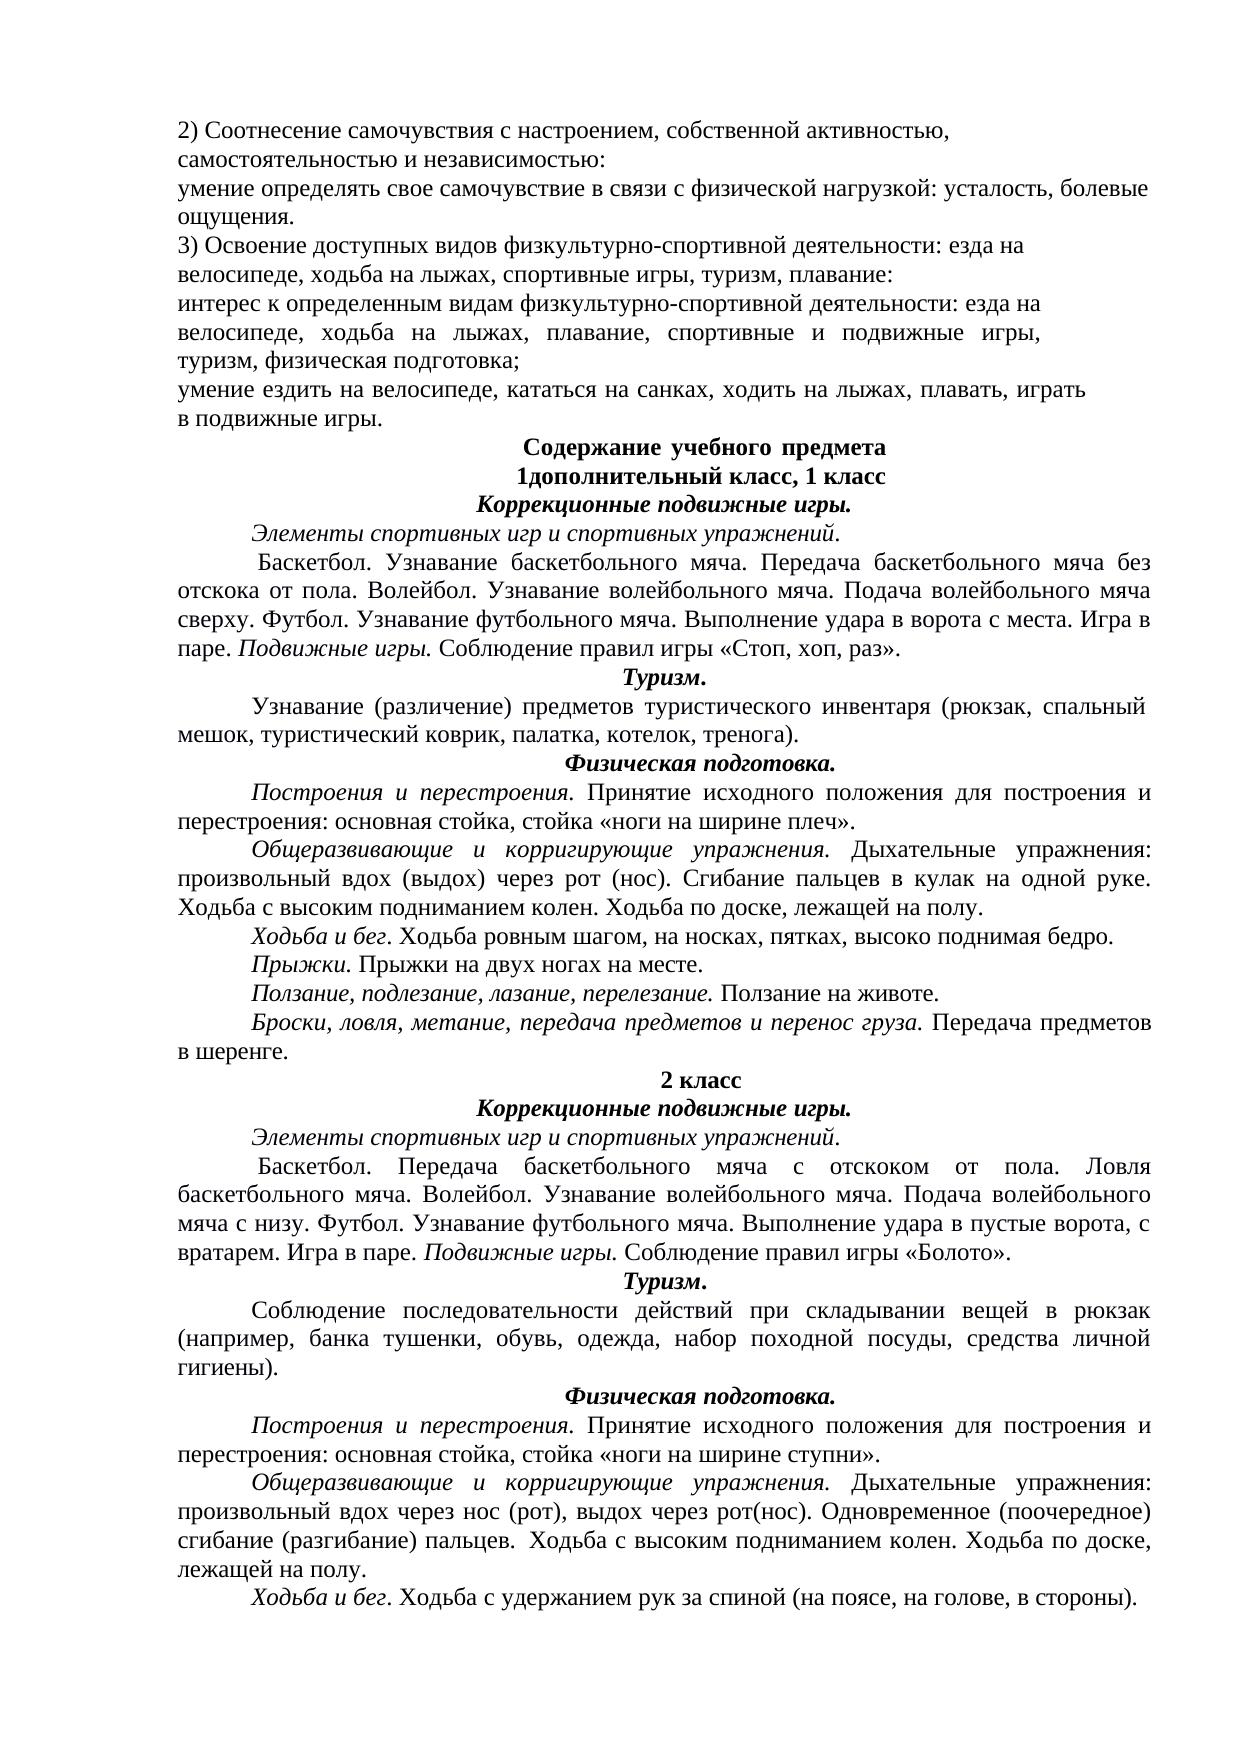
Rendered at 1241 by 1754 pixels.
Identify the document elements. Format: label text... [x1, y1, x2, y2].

text Баскетбол. Узнавание баскетбольного мяча. Передача баскетбольного мяча без отскока от пола. Волейбол. Узнавание волейбольного мяча. Подача волейбольного мяча сверху. Футбол. Узнавание футбольного мяча. Выполнение удара в ворота с места. Игра в паре. Подвижные игры. Соблюдение правил игры «Стоп, хоп, раз». [177, 547, 1152, 662]
text Ходьба и бег. Ходьба с удержанием рук за спиной (на поясе, на голове, в стороны). [251, 1582, 1223, 1611]
text Элементы спортивных игр и спортивных упражнений. [251, 518, 1223, 547]
subtitle Туризм. [401, 1266, 928, 1295]
list Соотнесение самочувствия с настроением, собственной активностью, самостоятельностью и независимостью: [177, 115, 950, 173]
subtitle Физическая подготовка. [564, 748, 1223, 777]
text Элементы спортивных игр и спортивных упражнений. [251, 1122, 1223, 1151]
text Общеразвивающие и корригирующие упражнения. Дыхательные упражнения: произвольный вдох через нос (рот), выдох через рот(нос). Одновременное (поочередное) сгибание (разгибание) пальцев. Ходьба с высоким подниманием колен. Ходьба по доске, лежащей на полу. [177, 1467, 1152, 1582]
subtitle Коррекционные подвижные игры. [476, 1094, 1223, 1122]
text Броски, ловля, метание, передача предметов и перенос груза. Передача предметов в шеренге. [177, 1007, 1152, 1064]
text Соблюдение последовательности действий при складывании вещей в рюкзак (например, банка тушенки, обувь, одежда, набор походной посуды, средства личной гигиены). [177, 1295, 1152, 1381]
text интерес к определенным видам физкультурно-спортивной деятельности: езда на велосипеде, ходьба на лыжах, плавание, спортивные и подвижные игры, туризм, физическая подготовка; [177, 288, 1041, 374]
subtitle Коррекционные подвижные игры. [476, 489, 1223, 518]
text Ползание, подлезание, лазание, перелезание. Ползание на животе. [251, 978, 1223, 1007]
subtitle класс [660, 1065, 1223, 1094]
subtitle Содержание учебного предмета 1дополнительный класс, 1 класс [516, 432, 886, 489]
text умение определять свое самочувствие в связи с физической нагрузкой: усталость, болевые ощущения. [177, 173, 1223, 230]
text Узнавание (различение) предметов туристического инвентаря (рюкзак, спальный мешок, туристический коврик, палатка, котелок, тренога). [177, 691, 1152, 748]
list Освоение доступных видов физкультурно-спортивной деятельности: езда на велосипеде, ходьба на лыжах, спортивные игры, туризм, плавание: [177, 230, 1024, 288]
text Общеразвивающие и корригирующие упражнения. Дыхательные упражнения: произвольный вдох (выдох) через рот (нос). Сгибание пальцев в кулак на одной руке. Ходьба с высоким подниманием колен. Ходьба по доске, лежащей на полу. [177, 834, 1152, 921]
text Прыжки. Прыжки на двух ногах на месте. [251, 949, 1223, 978]
text умение ездить на велосипеде, кататься на санках, ходить на лыжах, плавать, играть в подвижные игры. [177, 374, 1086, 432]
subtitle Туризм. [622, 662, 1223, 691]
text Ходьба и бег. Ходьба ровным шагом, на носках, пятках, высоко поднимая бедро. [251, 921, 1223, 949]
text Построения и перестроения. Принятие исходного положения для построения и перестроения: основная стойка, стойка «ноги на ширине плеч». [177, 777, 1152, 834]
subtitle Физическая подготовка. [564, 1381, 1223, 1410]
text Баскетбол. Передача баскетбольного мяча с отскоком от пола. Ловля баскетбольного мяча. Волейбол. Узнавание волейбольного мяча. Подача волейбольного мяча с низу. Футбол. Узнавание футбольного мяча. Выполнение удара в пустые ворота, с вратарем. Игра в паре. Подвижные игры. Соблюдение правил игры «Болото». [177, 1151, 1152, 1266]
text Построения и перестроения. Принятие исходного положения для построения и перестроения: основная стойка, стойка «ноги на ширине ступни». [177, 1410, 1152, 1467]
